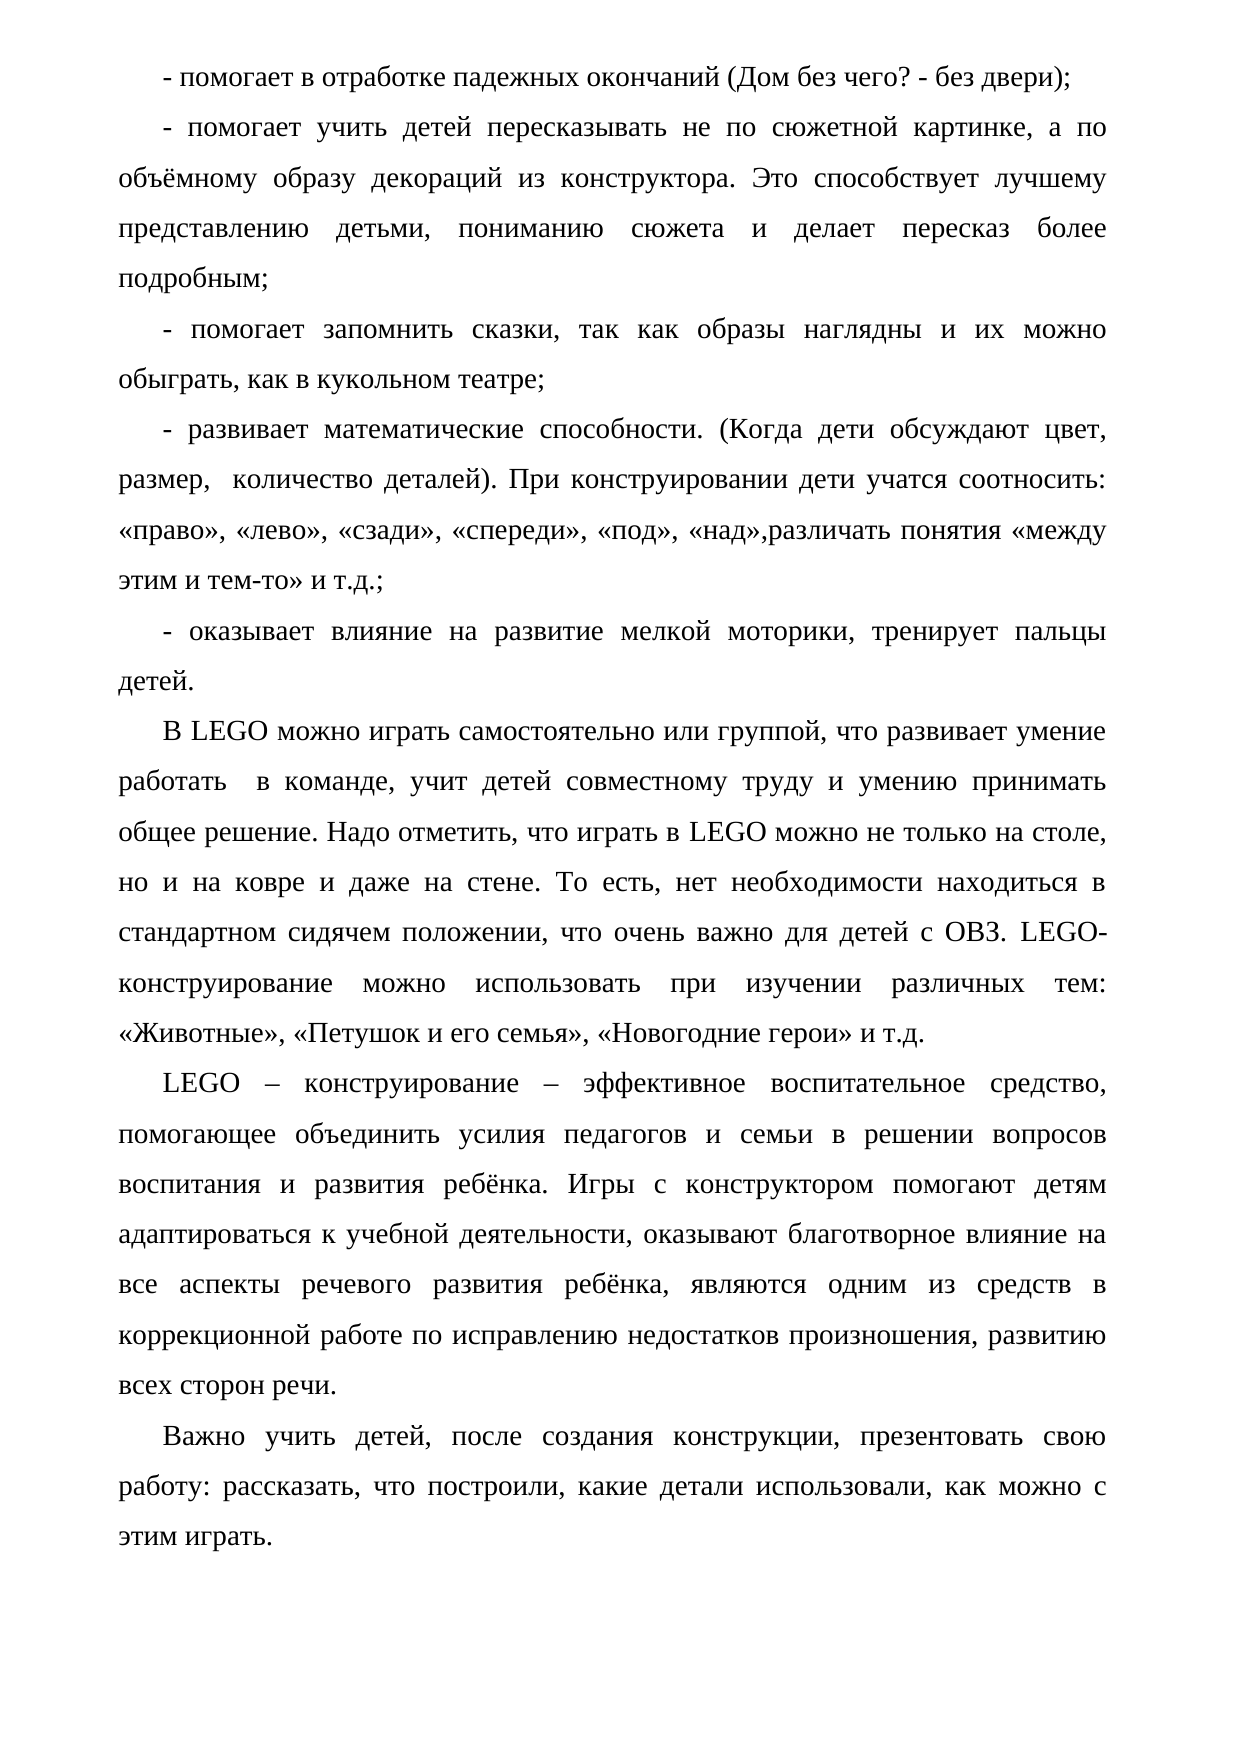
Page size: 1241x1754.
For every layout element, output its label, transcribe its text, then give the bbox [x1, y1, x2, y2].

text В LEGO можно играть самостоятельно или группой, что развивает умение работать в команде, учит детей совместному труду и умению принимать общее решение. Надо отметить, что играть в LEGO можно не только на столе, но и на ковре и даже на стене. То есть, нет необходимости находиться в стандартном сидячем положении, что очень важно для детей с ОВЗ. LEGO-конструирование можно использовать при изучении различных тем: «Животные», «Петушок и его семья», «Новогодние герои» и т.д. [118, 713, 1107, 1049]
text Важно учить детей, после создания конструкции, презентовать свою работу: рассказать, что построили, какие детали использовали, как можно с этим играть. [118, 1418, 1107, 1552]
text - помогает учить детей пересказывать не по сюжетной картинке, а по объёмному образу декораций из конструктора. Это способствует лучшему представлению детьми, пониманию сюжета и делает пересказ более подробным; [118, 109, 1107, 294]
text - помогает в отработке падежных окончаний (Дом без чего? - без двери); [118, 59, 1107, 93]
text - помогает запомнить сказки, так как образы наглядны и их можно обыграть, как в кукольном театре; [118, 311, 1107, 394]
text LEGO – конструирование – эффективное воспитательное средство, помогающее объединить усилия педагогов и семьи в решении вопросов воспитания и развития ребёнка. Игры с конструктором помогают детям адаптироваться к учебной деятельности, оказывают благотворное влияние на все аспекты речевого развития ребёнка, являются одним из средств в коррекционной работе по исправлению недостатков произношения, развитию всех сторон речи. [118, 1065, 1107, 1401]
text - оказывает влияние на развитие мелкой моторики, тренирует пальцы детей. [118, 613, 1107, 696]
text - развивает математические способности. (Когда дети обсуждают цвет, размер, количество деталей). При конструировании дети учатся соотносить: «право», «лево», «сзади», «спереди», «под», «над»,различать понятия «между этим и тем-то» и т.д.; [118, 411, 1107, 596]
